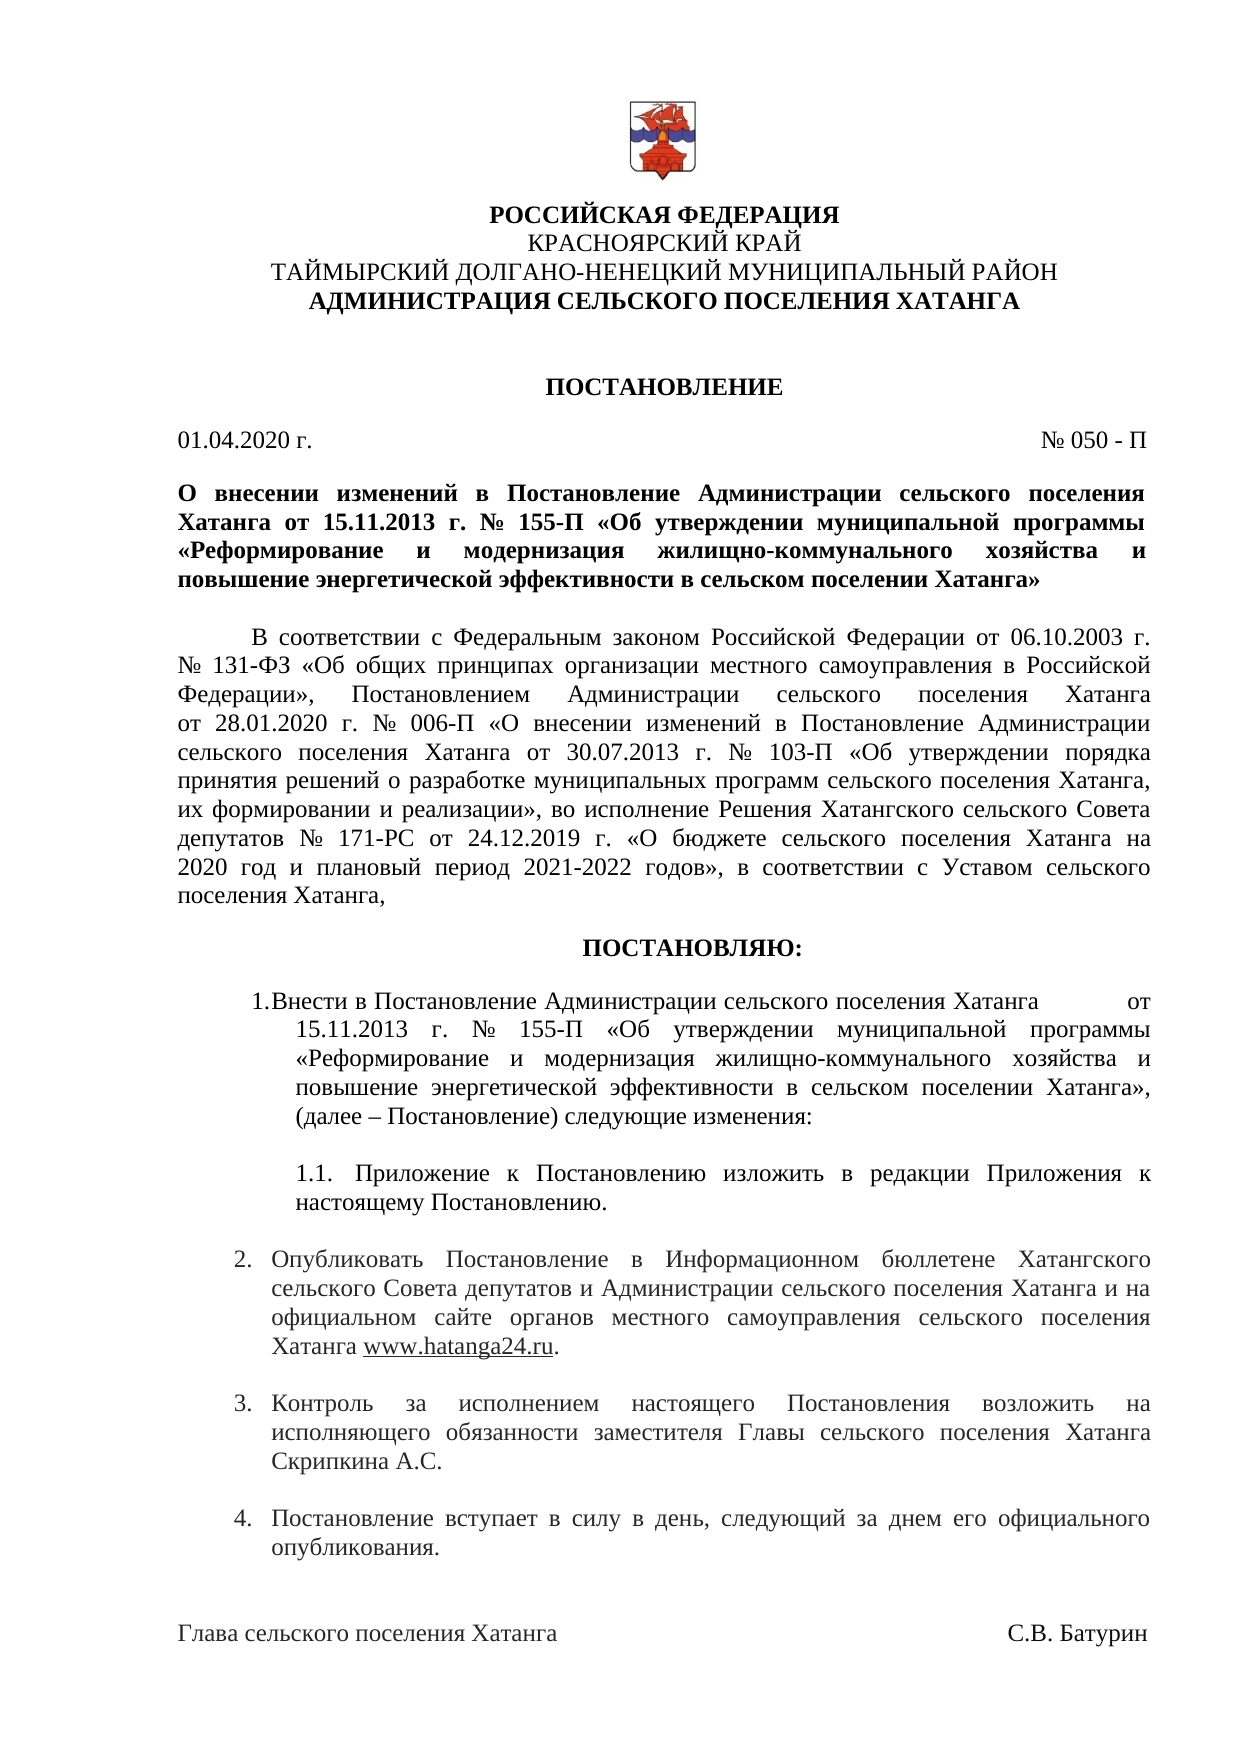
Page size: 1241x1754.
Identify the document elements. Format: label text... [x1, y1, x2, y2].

text КРАСНОЯРСКИЙ КРАЙ [177, 228, 1152, 257]
picture [628, 100, 698, 185]
text ПОСТАНОВЛЯЮ: [177, 933, 1152, 962]
text 01.04.2020 г. № 050 - П [177, 425, 1152, 454]
text В соответствии с Федеральным законом Российской Федерации от 06.10.2003 г. № 131-ФЗ «Об общих принципах организации местного самоуправления в Российской Федерации», Постановлением Администрации сельского поселения Хатанга от 28.01.2020 г. № 006-П «О внесении изменений в Постановление Администрации сельского поселения Хатанга от 30.07.2013 г. № 103-П «Об утверждении порядка принятия решений о разработке муниципальных программ сельского поселения Хатанга, их формировании и реализации», во исполнение Решения Хатангского сельского Совета депутатов № 171-РС от 24.12.2019 г. «О бюджете сельского поселения Хатанга на 2020 год и плановый период 2021-2022 годов», в соответствии с Уставом сельского поселения Хатанга, [177, 622, 1152, 909]
list Приложение к Постановлению изложить в редакции Приложения к настоящему Постановлению. [295, 1158, 1152, 1216]
text ПОСТАНОВЛЕНИЕ [177, 372, 1152, 401]
text Глава сельского поселения Хатанга С.В. Батурин [177, 1618, 1152, 1647]
text О внесении изменений в Постановление Администрации сельского поселения Хатанга от 15.11.2013 г. № 155-П «Об утверждении муниципальной программы «Реформирование и модернизация жилищно-коммунального хозяйства и повышение энергетической эффективности в сельском поселении Хатанга» [177, 478, 1146, 593]
list Опубликовать Постановление в Информационном бюллетене Хатангского сельского Совета депутатов и Администрации сельского поселения Хатанга и на официальном сайте органов местного самоуправления сельского поселения Хатанга www.hatanga24.ru. [233, 1244, 1152, 1359]
text АДМИНИСТРАЦИЯ СЕЛЬСКОГО ПОСЕЛЕНИЯ ХАТАНГА [177, 286, 1152, 315]
text ТАЙМЫРСКИЙ ДОЛГАНО-НЕНЕЦКИЙ МУНИЦИПАЛЬНЫЙ РАЙОН [177, 257, 1152, 286]
list Контроль за исполнением настоящего Постановления возложить на исполняющего обязанности заместителя Главы сельского поселения Хатанга Скрипкина А.С. [233, 1388, 1152, 1474]
list Постановление вступает в силу в день, следующий за днем его официального опубликования. [233, 1503, 1152, 1561]
list Внести в Постановление Администрации сельского поселения Хатанга от 15.11.2013 г. № 155-П «Об утверждении муниципальной программы «Реформирование и модернизация жилищно-коммунального хозяйства и повышение энергетической эффективности в сельском поселении Хатанга», (далее – Постановление) следующие изменения: [251, 986, 1152, 1129]
text РОССИЙСКАЯ ФЕДЕРАЦИЯ [177, 200, 1152, 228]
